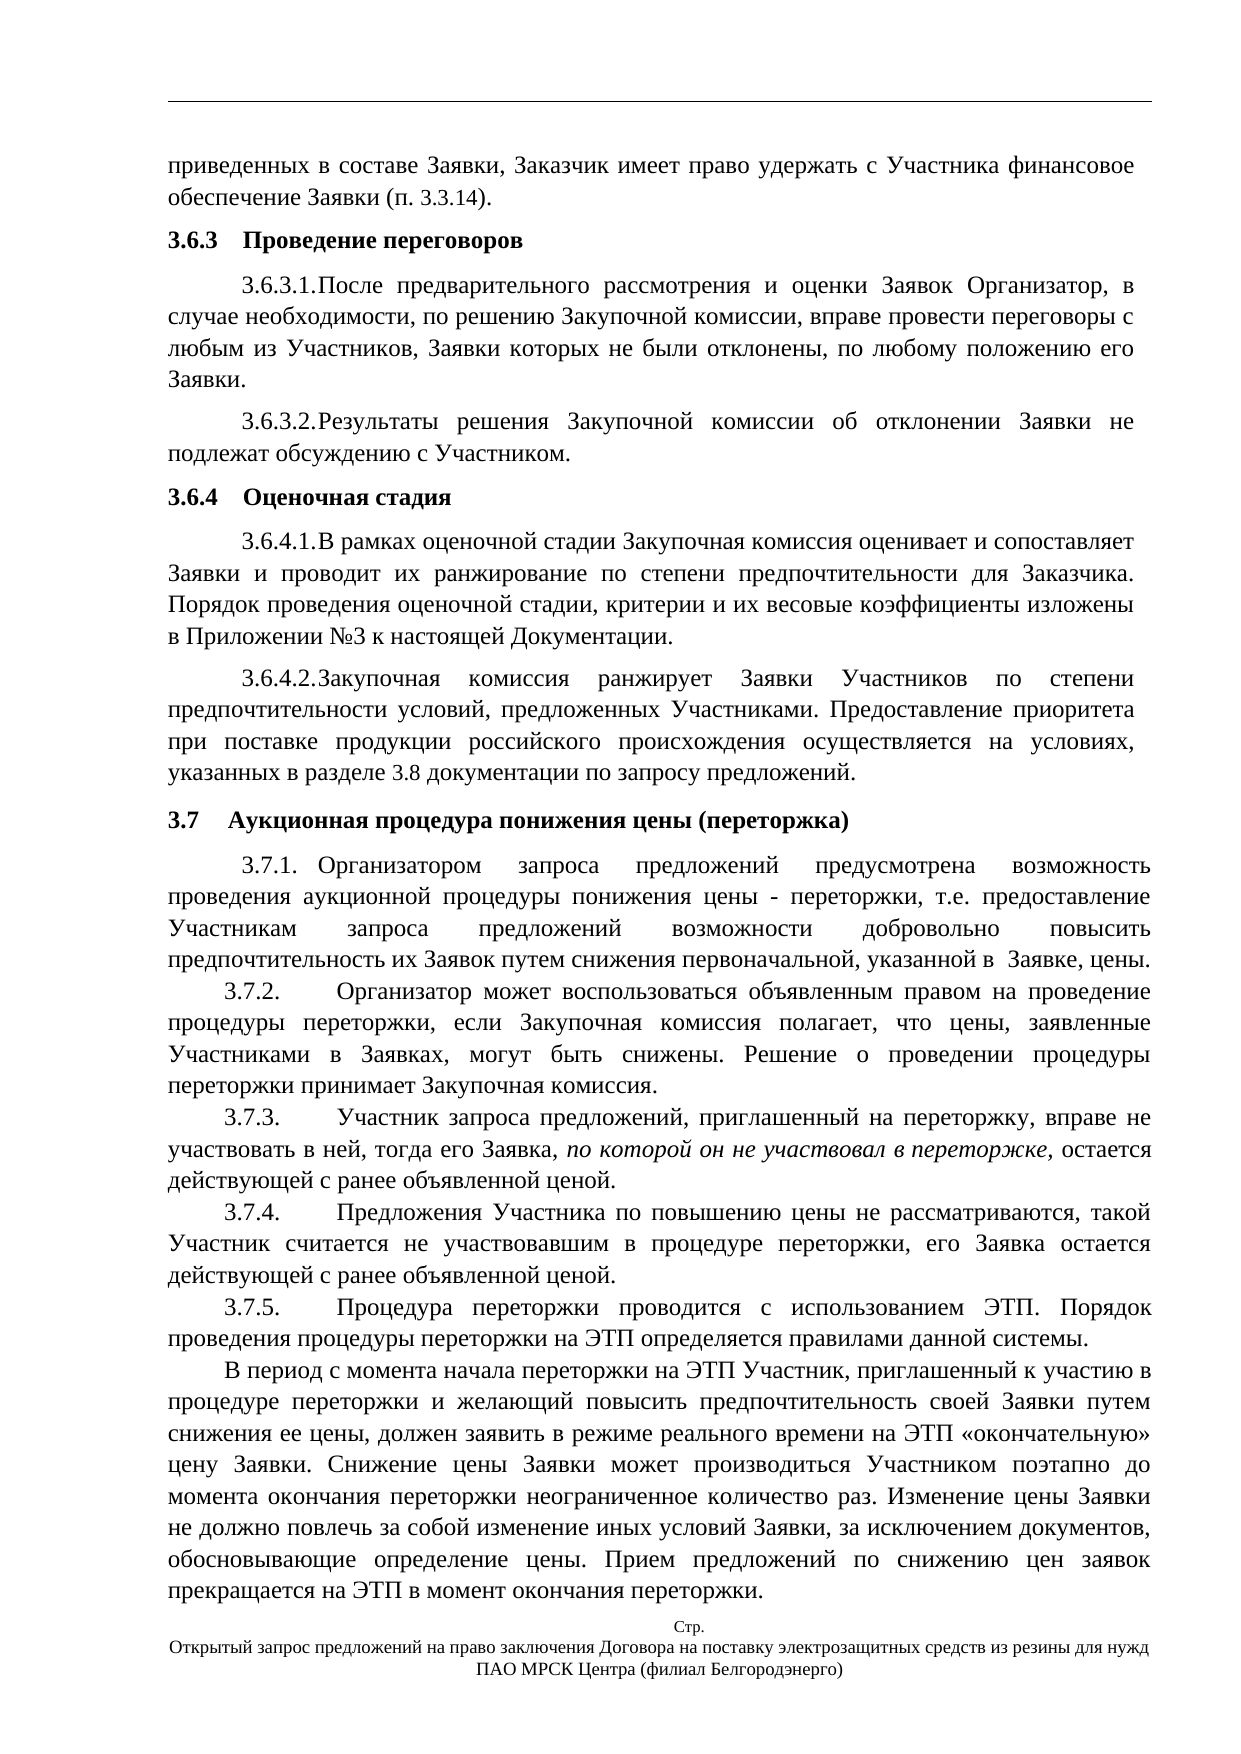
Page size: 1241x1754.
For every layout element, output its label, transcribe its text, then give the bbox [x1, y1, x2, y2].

list Участник запроса предложений, приглашенный на переторжку, вправе не участвовать в ней, тогда его Заявка, по которой он не участвовал в переторжке, остается действующей с ранее объявленной ценой. [168, 1102, 1152, 1194]
list Организатором запроса предложений предусмотрена возможность проведения аукционной процедуры понижения цены - переторжки, т.е. предоставление Участникам запроса предложений возможности добровольно повысить предпочтительность их Заявок путем снижения первоначальной, указанной в Заявке, цены. [168, 850, 1152, 973]
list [168, 150, 1135, 210]
subtitle Проведение переговоров [168, 226, 1152, 254]
list Предложения Участника по повышению цены не рассматриваются, такой Участник считается не участвовавшим в процедуре переторжки, его Заявка остается действующей с ранее объявленной ценой. [168, 1197, 1152, 1289]
text В период с момента начала переторжки на ЭТП Участник, приглашенный к участию в процедуре переторжки и желающий повысить предпочтительность своей Заявки путем снижения ее цены, должен заявить в режиме реального времени на ЭТП «окончательную» цену Заявки. Снижение цены Заявки может производиться Участником поэтапно до момента окончания переторжки неограниченное количество раз. Изменение цены Заявки не должно повлечь за собой изменение иных условий Заявки, за исключением документов, обосновывающие определение цены. Прием предложений по снижению цен заявок прекращается на ЭТП в момент окончания переторжки. [168, 1355, 1152, 1604]
list В рамках оценочной стадии Закупочная комиссия оценивает и сопоставляет Заявки и проводит их ранжирование по степени предпочтительности для Заказчика. Порядок проведения оценочной стадии, критерии и их весовые коэффициенты изложены в Приложении №3 к настоящей Документации. [168, 526, 1135, 649]
list Организатор может воспользоваться объявленным правом на проведение процедуры переторжки, если Закупочная комиссия полагает, что цены, заявленные Участниками в Заявках, могут быть снижены. Решение о проведении процедуры переторжки принимает Закупочная комиссия. [168, 976, 1152, 1099]
subtitle Оценочная стадия [168, 482, 1152, 511]
list Процедура переторжки проводится с использованием ЭТП. Порядок проведения процедуры переторжки на ЭТП определяется правилами данной системы. [168, 1292, 1152, 1352]
list Результаты решения Закупочной комиссии об отклонении Заявки не подлежат обсуждению с Участником. [168, 406, 1135, 467]
list После предварительного рассмотрения и оценки Заявок Организатор, в случае необходимости, по решению Закупочной комиссии, вправе провести переговоры с любым из Участников, Заявки которых не были отклонены, по любому положению его Заявки. [168, 270, 1135, 393]
list Закупочная комиссия ранжирует Заявки Участников по степени предпочтительности условий, предложенных Участниками. Предоставление приоритета при поставке продукции российского происхождения осуществляется на условиях, указанных в разделе 3.8 документации по запросу предложений. [168, 663, 1135, 786]
subtitle Аукционная процедура понижения цены (переторжка) [168, 806, 1152, 834]
